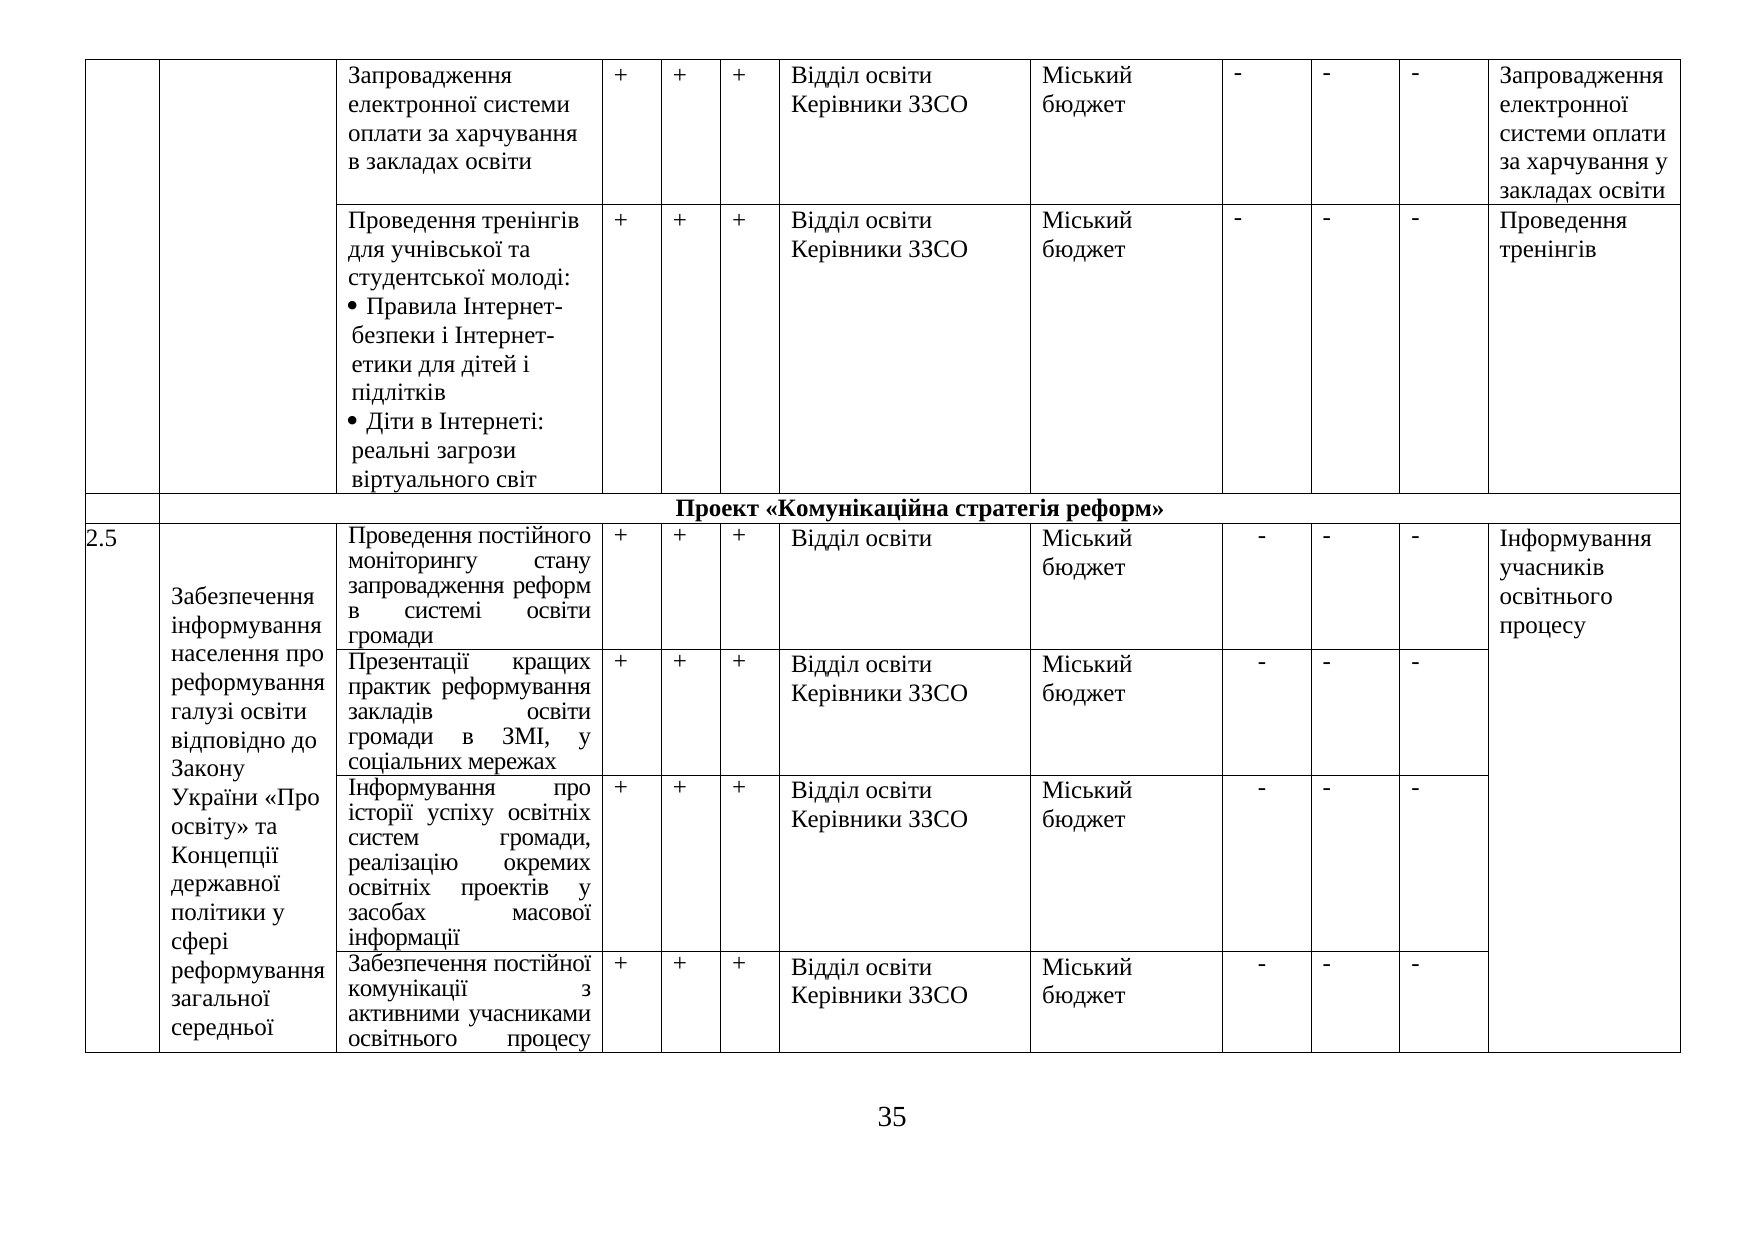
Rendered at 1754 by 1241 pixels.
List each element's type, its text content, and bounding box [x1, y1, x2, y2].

table_cell 2.5 [86, 524, 159, 1052]
table_cell + [603, 776, 661, 951]
table_cell + [603, 205, 661, 492]
table_cell Міський бюджет [1031, 776, 1222, 951]
table_cell - [1312, 952, 1399, 1052]
table_cell Запровадження електронної системи оплати за харчування у закладах освіти [1489, 60, 1680, 204]
table_cell Міський бюджет [1031, 60, 1222, 204]
table_cell Відділ освіти Керівники ЗЗСО [780, 776, 1030, 951]
table_cell - [1400, 776, 1488, 951]
table_cell + [721, 650, 779, 774]
table_cell Інформування учасників освітнього процесу [1489, 524, 1680, 1052]
table_cell - [1312, 776, 1399, 951]
table_cell + [662, 205, 720, 492]
table_cell + [603, 650, 661, 774]
table_cell + [721, 952, 779, 1052]
table_cell Відділ освіти [780, 524, 1030, 648]
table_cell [337, 952, 602, 1052]
table_cell Міський бюджет [1031, 952, 1222, 1052]
table_cell + [721, 60, 779, 204]
table_cell - [1312, 524, 1399, 648]
table_cell Відділ освіти Керівники ЗЗСО [780, 650, 1030, 774]
table_cell - [1223, 776, 1311, 951]
table_cell - [1400, 650, 1488, 774]
table_cell - [1223, 524, 1311, 648]
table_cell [780, 952, 1030, 1052]
table_cell Міський бюджет [1031, 205, 1222, 492]
table_cell - [1223, 60, 1311, 204]
table_cell - [1223, 205, 1311, 492]
table_cell - [1400, 60, 1488, 204]
table_cell + [721, 205, 779, 492]
table_cell Презентації кращих практик реформування закладів освіти громади в ЗМІ, у соціальних мережах [337, 650, 602, 774]
table_cell Проведення постійного моніторингу стану запровадження реформ в системі освіти громади [337, 524, 602, 648]
table_cell Забезпечення інформування населення про реформування галузі освіти відповідно до Закону України «Про освіту» та Концепції державної політики у сфері реформування загальної середньої освіти до 2029 року «Нова українська школа [160, 524, 336, 1052]
table_cell - [1223, 650, 1311, 774]
table_cell + [721, 524, 779, 648]
table_cell - [1400, 205, 1488, 492]
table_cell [780, 60, 1030, 204]
table_cell + [662, 524, 720, 648]
table_cell Міський бюджет [1031, 524, 1222, 648]
table_cell + [662, 650, 720, 774]
table_cell Інформування про історії успіху освітніх систем громади, реалізацію окремих освітніх проектів у засобах масової інформації [337, 776, 602, 951]
table_cell + [721, 776, 779, 951]
table_cell - [1312, 60, 1399, 204]
table_cell + [662, 776, 720, 951]
table_cell Проект «Комунікаційна стратегія реформ» [160, 494, 1680, 522]
table_cell Відділ освіти Керівники ЗЗСО [780, 205, 1030, 492]
table_cell - [1312, 650, 1399, 774]
table_cell Міський бюджет [1031, 650, 1222, 774]
table_cell [86, 494, 159, 522]
table_cell + [662, 60, 720, 204]
table_cell Проведення тренінгів [1489, 205, 1680, 492]
table_cell + [603, 952, 661, 1052]
table_cell Запровадження електронної системи оплати за харчування в закладах освіти [337, 60, 602, 204]
table_cell + [603, 524, 661, 648]
table_cell Проведення тренінгів для учнівської та студентської молоді: Правила Інтернет-безпеки і Інтернет-етики для дітей і підлітків Діти в Інтернеті: реальні загрози віртуального світ [337, 205, 602, 492]
table_cell - [1400, 524, 1488, 648]
table_cell + [662, 952, 720, 1052]
table_cell - [1312, 205, 1399, 492]
table_cell + [603, 60, 661, 204]
table_cell - [1400, 952, 1488, 1052]
table_cell - [1223, 952, 1311, 1052]
